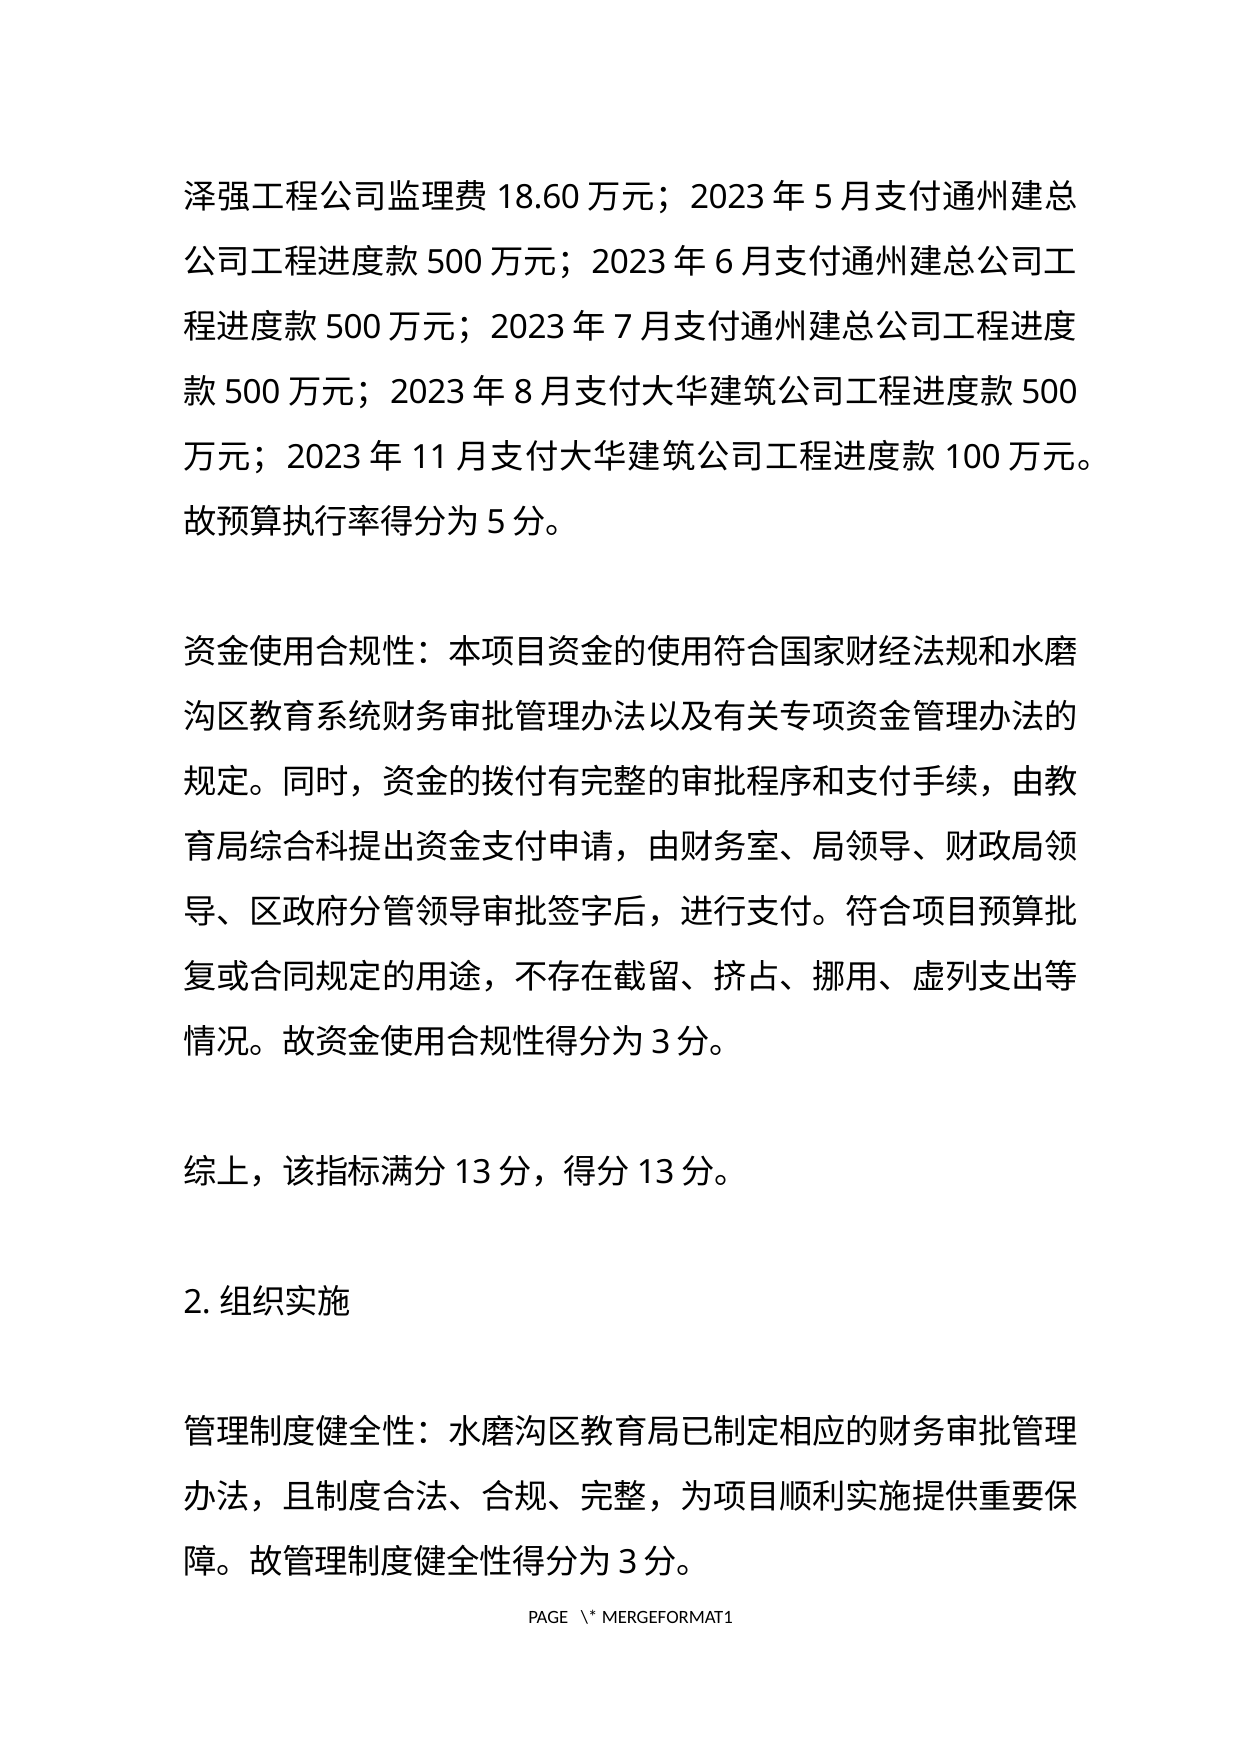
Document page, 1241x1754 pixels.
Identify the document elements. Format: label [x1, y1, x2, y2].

text [183, 162, 1078, 1592]
